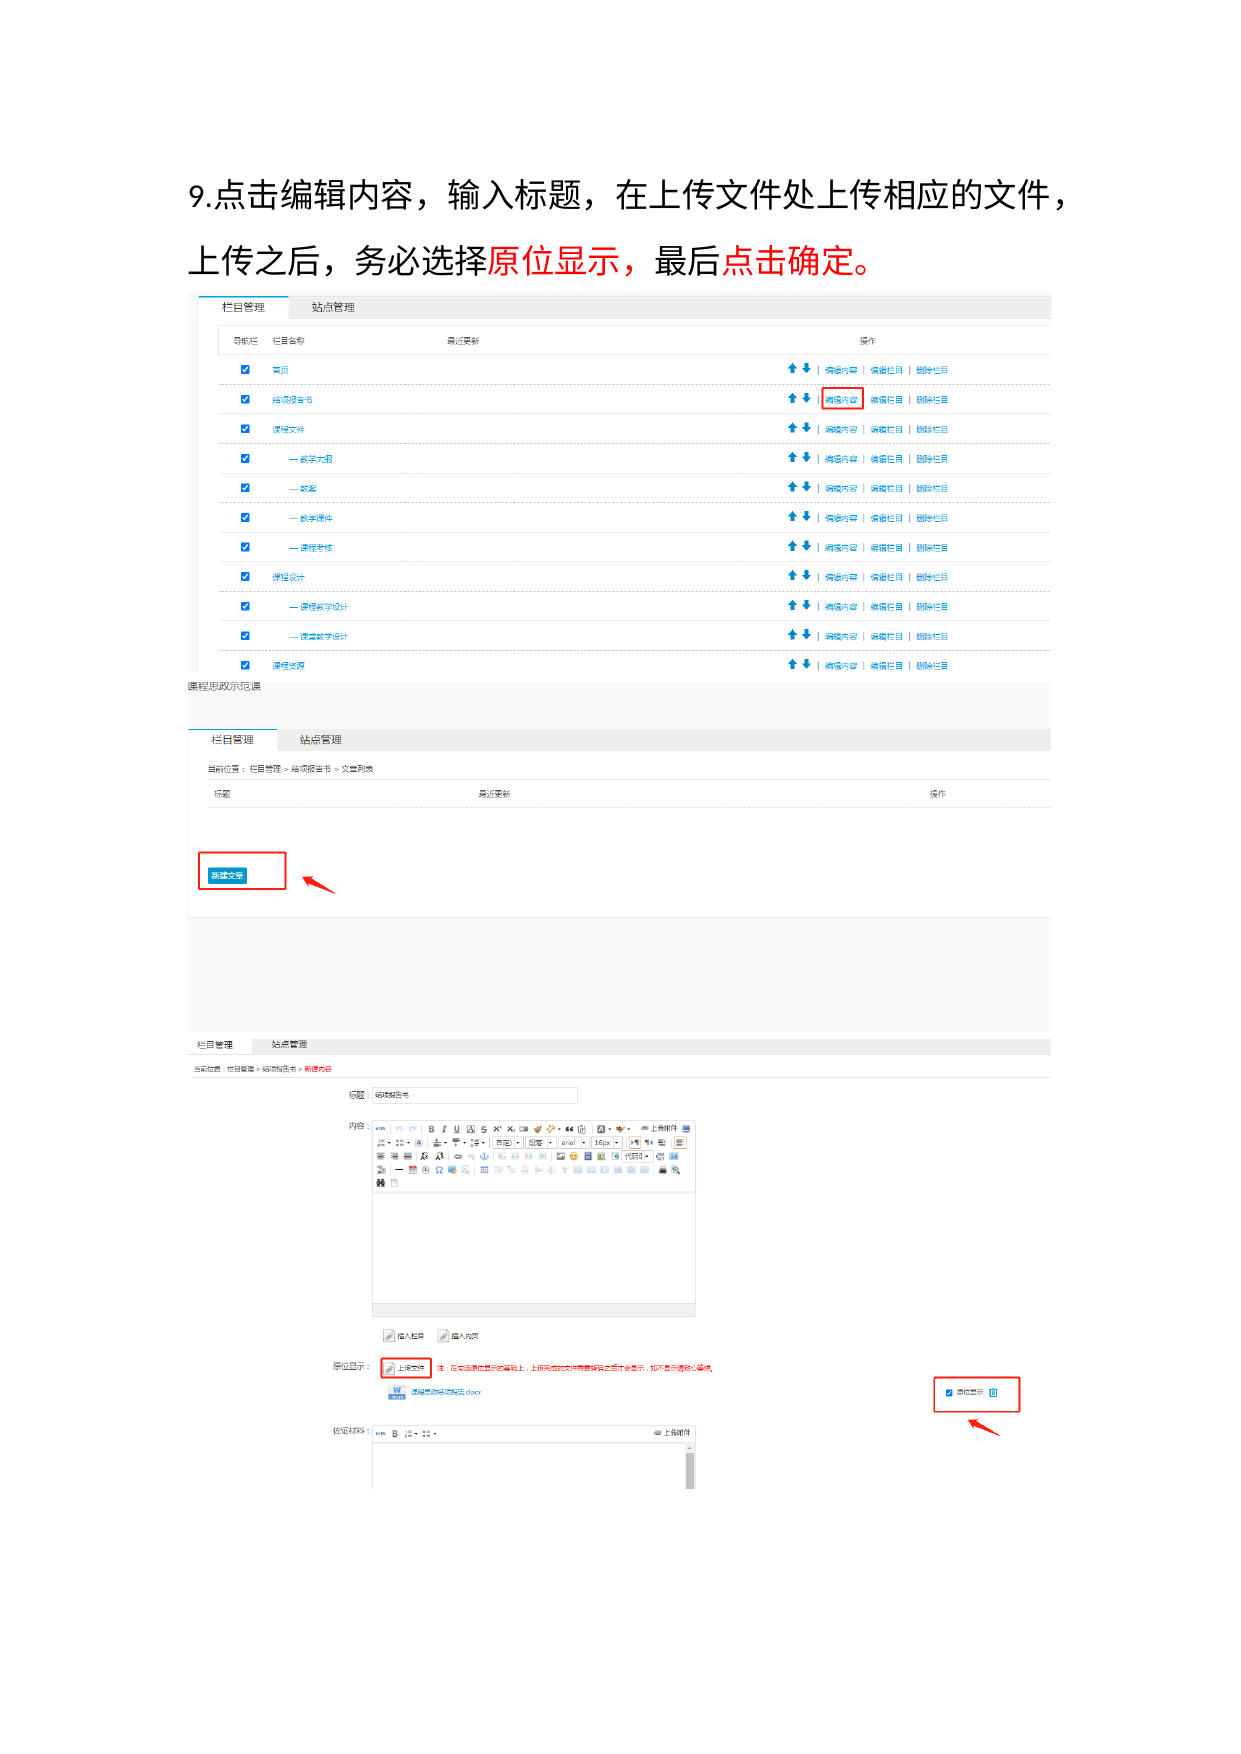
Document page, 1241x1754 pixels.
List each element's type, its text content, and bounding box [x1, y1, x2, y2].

picture [187, 1039, 1051, 1489]
list 9.点击编辑内容，输入标题，在上传文件处上传相应的文件，上传之后，务必选择原位显示，最后点击确定。 [187, 162, 1053, 292]
picture [187, 682, 1052, 1032]
picture [187, 292, 1052, 672]
